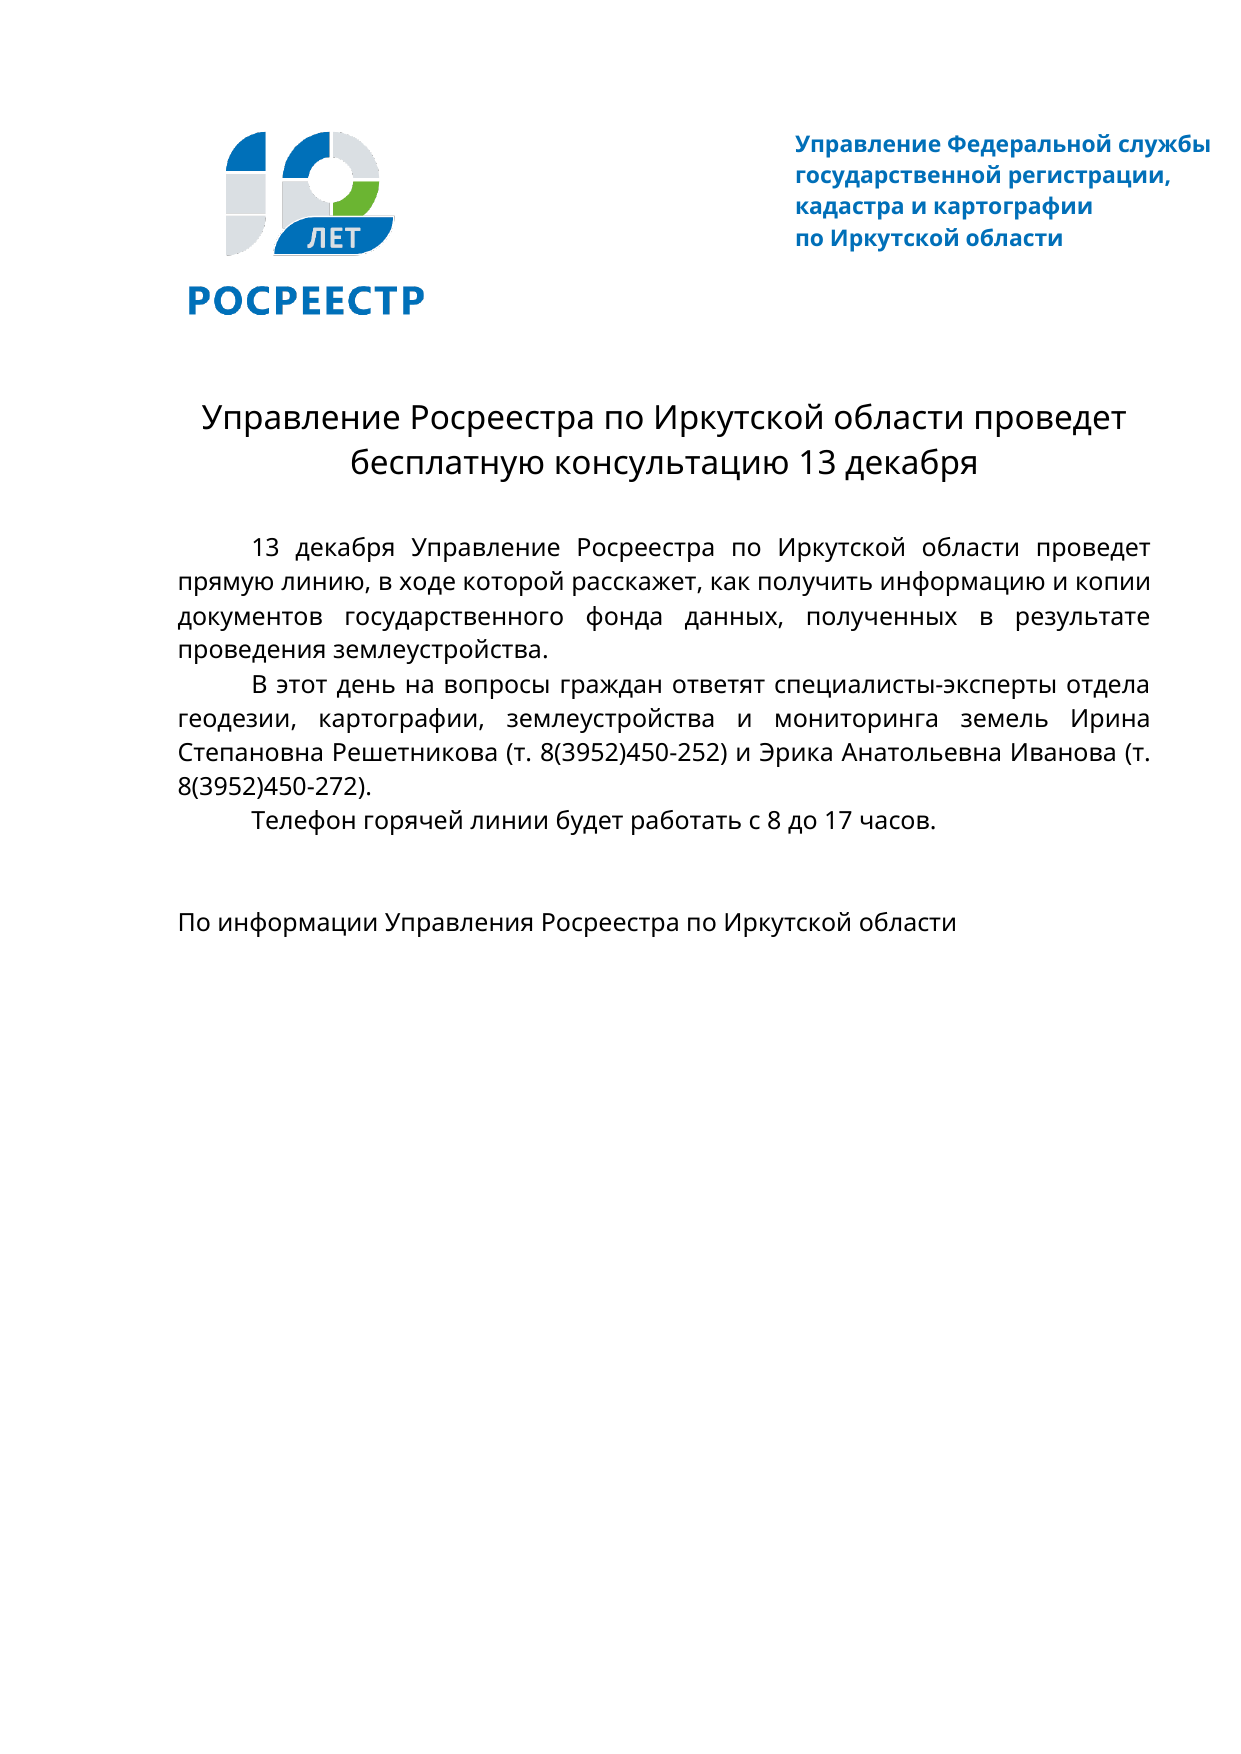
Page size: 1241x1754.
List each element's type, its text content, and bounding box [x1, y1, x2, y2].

text В этот день на вопросы граждан ответят специалисты-эксперты отдела геодезии, картографии, землеустройства и мониторинга земель Ирина Степановна Решетникова (т. 8(3952)450-252) и Эрика Анатольевна Иванова (т. 8(3952)450-272). [177, 666, 1152, 802]
text Управление Росреестра по Иркутской области проведет бесплатную консультацию 13 декабря [177, 394, 1152, 484]
text Телефон горячей линии будет работать с 8 до 17 часов. [177, 802, 1152, 837]
text 13 декабря Управление Росреестра по Иркутской области проведет прямую линию, в ходе которой расскажет, как получить информацию и копии документов государственного фонда данных, полученных в результате проведения землеустройства. [177, 530, 1152, 666]
picture [177, 118, 431, 328]
text По информации Управления Росреестра по Иркутской области [177, 905, 1152, 939]
